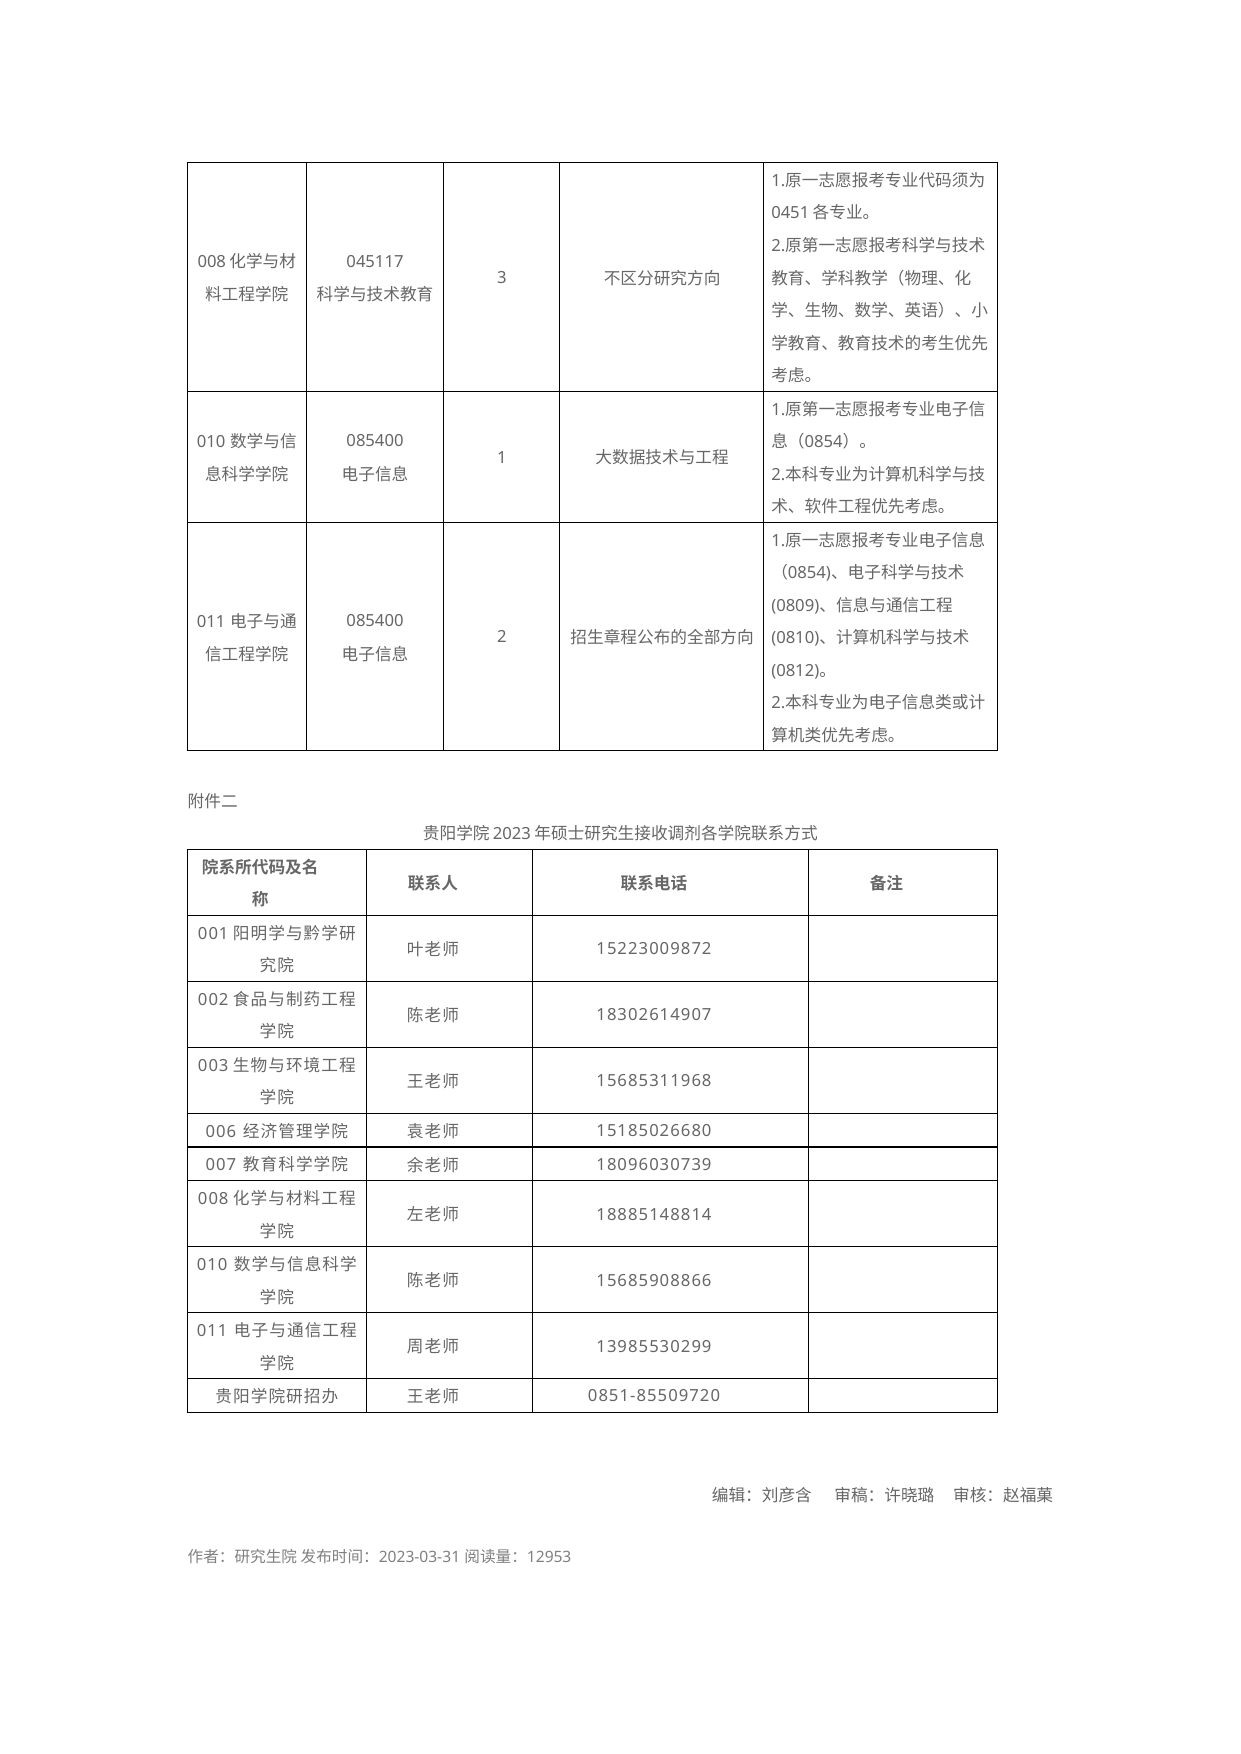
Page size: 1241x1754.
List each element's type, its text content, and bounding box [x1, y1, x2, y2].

table_cell 001阳明学与黔学研究院 [188, 916, 366, 981]
table_cell 085400 电子信息 [307, 392, 443, 522]
table_cell 1.原第一志愿报考专业电子信息（0854）。 2.本科专业为计算机科学与技术、软件工程优先考虑。 [764, 392, 997, 522]
table_cell 18096030739 [533, 1148, 808, 1180]
table_header 备注 [809, 850, 997, 915]
table_cell 008化学与材料工程学院 [188, 1181, 366, 1246]
table_cell 招生章程公布的全部方向 [560, 523, 763, 750]
table_cell 不区分研究方向 [560, 163, 763, 391]
table_cell [809, 1379, 997, 1412]
table_cell [809, 1247, 997, 1312]
table_cell 011 电子与通信工程学院 [188, 1313, 366, 1378]
text 附件二 [187, 784, 1053, 816]
table_cell 1 [444, 392, 559, 522]
table_cell 008化学与材料工程学院 [188, 163, 306, 391]
table_cell [809, 1181, 997, 1246]
table_cell 003生物与环境工程学院 [188, 1048, 366, 1113]
table_cell [809, 982, 997, 1047]
table_cell 余老师 [367, 1148, 532, 1180]
table_cell 3 [444, 163, 559, 391]
table_cell 大数据技术与工程 [560, 392, 763, 522]
table_cell 王老师 [367, 1048, 532, 1113]
table_cell 1.原一志愿报考专业电子信息（0854)、电子科学与技术(0809)、信息与通信工程(0810)、计算机科学与技术(0812)。 2.本科专业为电子信息类或计算机类优先考虑。 [764, 523, 997, 750]
table_cell 18302614907 [533, 982, 808, 1047]
table_cell 13985530299 [533, 1313, 808, 1378]
table_cell 085400 电子信息 [307, 523, 443, 750]
table_cell 王老师 [367, 1379, 532, 1412]
table_header 院系所代码及名称 [188, 850, 366, 915]
table_cell 045117 科学与技术教育 [307, 163, 443, 391]
table_cell 左老师 [367, 1181, 532, 1246]
table_cell [809, 1148, 997, 1180]
table_cell [809, 1313, 997, 1378]
table_cell 15685311968 [533, 1048, 808, 1113]
table_cell 002食品与制药工程学院 [188, 982, 366, 1047]
table_cell 叶老师 [367, 916, 532, 981]
table_cell 15685908866 [533, 1247, 808, 1312]
table_cell [809, 1048, 997, 1113]
table_header 联系电话 [533, 850, 808, 915]
table_cell 贵阳学院研招办 [188, 1379, 366, 1412]
table_cell 007 教育科学学院 [188, 1148, 366, 1180]
table_cell [809, 916, 997, 981]
table_cell 周老师 [367, 1313, 532, 1378]
table_cell 010 数学与信息科学学院 [188, 1247, 366, 1312]
table_cell 陈老师 [367, 1247, 532, 1312]
table_cell 2 [444, 523, 559, 750]
table_cell 1.原一志愿报考专业代码须为0451各专业。 2.原第一志愿报考科学与技术教育、学科教学（物理、化学、生物、数学、英语）、小学教育、教育技术的考生优先考虑。 [764, 163, 997, 391]
table_header 联系人 [367, 850, 532, 915]
table_cell 15223009872 [533, 916, 808, 981]
text 编辑：刘彦含 审稿：许晓璐 审核：赵福菓 [187, 1478, 1053, 1510]
table_cell 陈老师 [367, 982, 532, 1047]
table_cell 0851-85509720 [533, 1379, 808, 1412]
table_cell 18885148814 [533, 1181, 808, 1246]
text 贵阳学院2023年硕士研究生接收调剂各学院联系方式 [187, 816, 1053, 849]
table_cell 006 经济管理学院 [188, 1114, 366, 1146]
table_cell 15185026680 [533, 1114, 808, 1146]
table_cell 011 电子与通信工程学院 [188, 523, 306, 750]
table_cell 袁老师 [367, 1114, 532, 1146]
table_cell [809, 1114, 997, 1146]
subtitle 作者：研究生院 发布时间：2023-03-31 阅读量：12953 [187, 1539, 1053, 1572]
table_cell 010 数学与信息科学学院 [188, 392, 306, 522]
